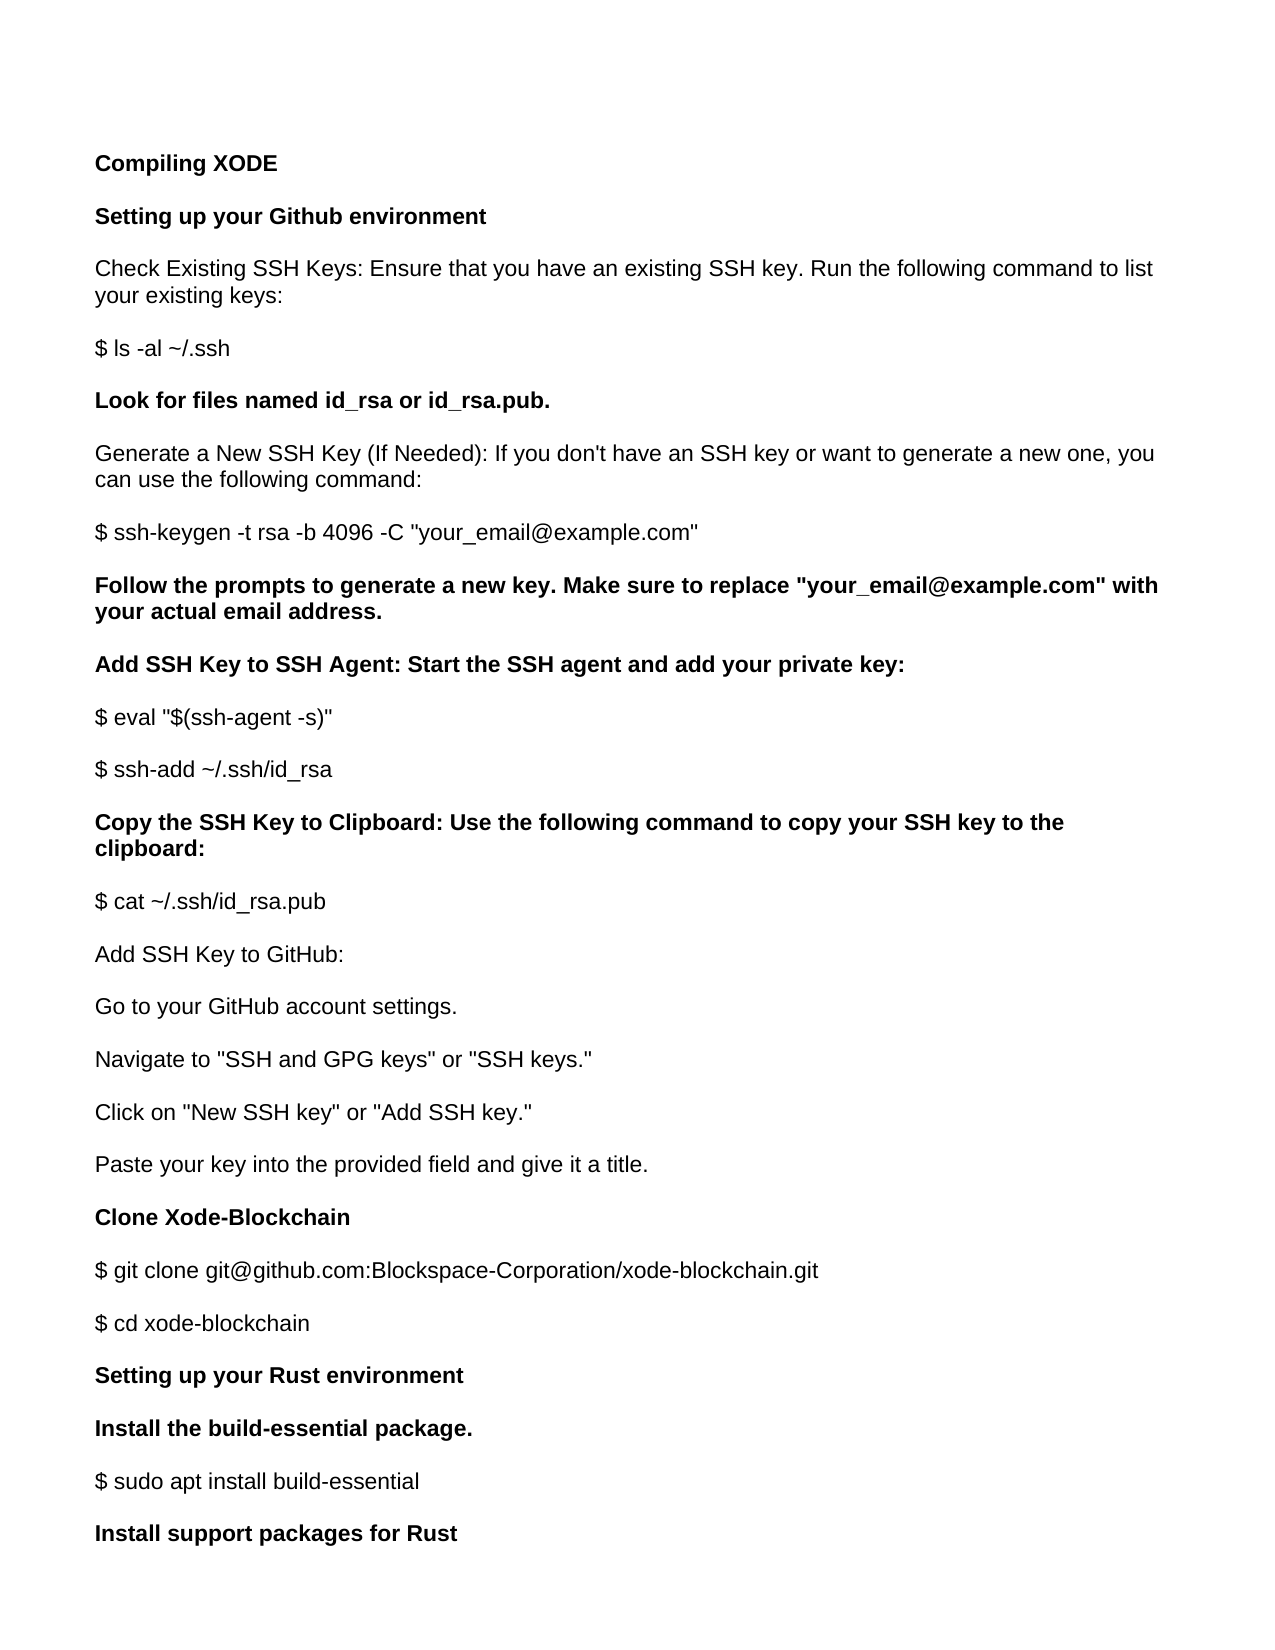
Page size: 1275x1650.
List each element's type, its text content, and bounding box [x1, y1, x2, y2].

text Setting up your Rust environment [94, 1362, 1181, 1389]
text Navigate to "SSH and GPG keys" or "SSH keys." [94, 1046, 1181, 1072]
text $ ls -al ~/.ssh [94, 334, 1181, 361]
text $ sudo apt install build-essential [94, 1468, 1181, 1494]
text Compiling XODE [94, 150, 1181, 176]
text Look for files named id_rsa or id_rsa.pub. [94, 387, 1181, 413]
text Add SSH Key to GitHub: [94, 941, 1181, 967]
text $ git clone git@github.com:Blockspace-Corporation/xode-blockchain.git [94, 1257, 1181, 1283]
text Install the build-essential package. [94, 1415, 1181, 1441]
text Go to your GitHub account settings. [94, 993, 1181, 1020]
text Click on "New SSH key" or "Add SSH key." [94, 1099, 1181, 1125]
text Setting up your Github environment [94, 203, 1181, 229]
text Paste your key into the provided field and give it a title. [94, 1151, 1181, 1178]
text Clone Xode-Blockchain [94, 1204, 1181, 1231]
text $ cd xode-blockchain [94, 1309, 1181, 1336]
text Generate a New SSH Key (If Needed): If you don't have an SSH key or want to generate a new one, you can use the following command: [94, 440, 1181, 493]
text $ ssh-keygen -t rsa -b 4096 -C "your_email@example.com" [94, 519, 1181, 545]
text Add SSH Key to SSH Agent: Start the SSH agent and add your private key: [94, 651, 1181, 677]
text $ eval "$(ssh-agent -s)" [94, 703, 1181, 730]
text $ cat ~/.ssh/id_rsa.pub [94, 888, 1181, 914]
text Follow the prompts to generate a new key. Make sure to replace "your_email@example.com" with your actual email address. [94, 572, 1181, 624]
text Copy the SSH Key to Clipboard: Use the following command to copy your SSH key to the clipboard: [94, 809, 1181, 862]
text Check Existing SSH Keys: Ensure that you have an existing SSH key. Run the following command to list your existing keys: [94, 255, 1181, 308]
text $ ssh-add ~/.ssh/id_rsa [94, 756, 1181, 782]
text Install support packages for Rust [94, 1520, 1181, 1547]
